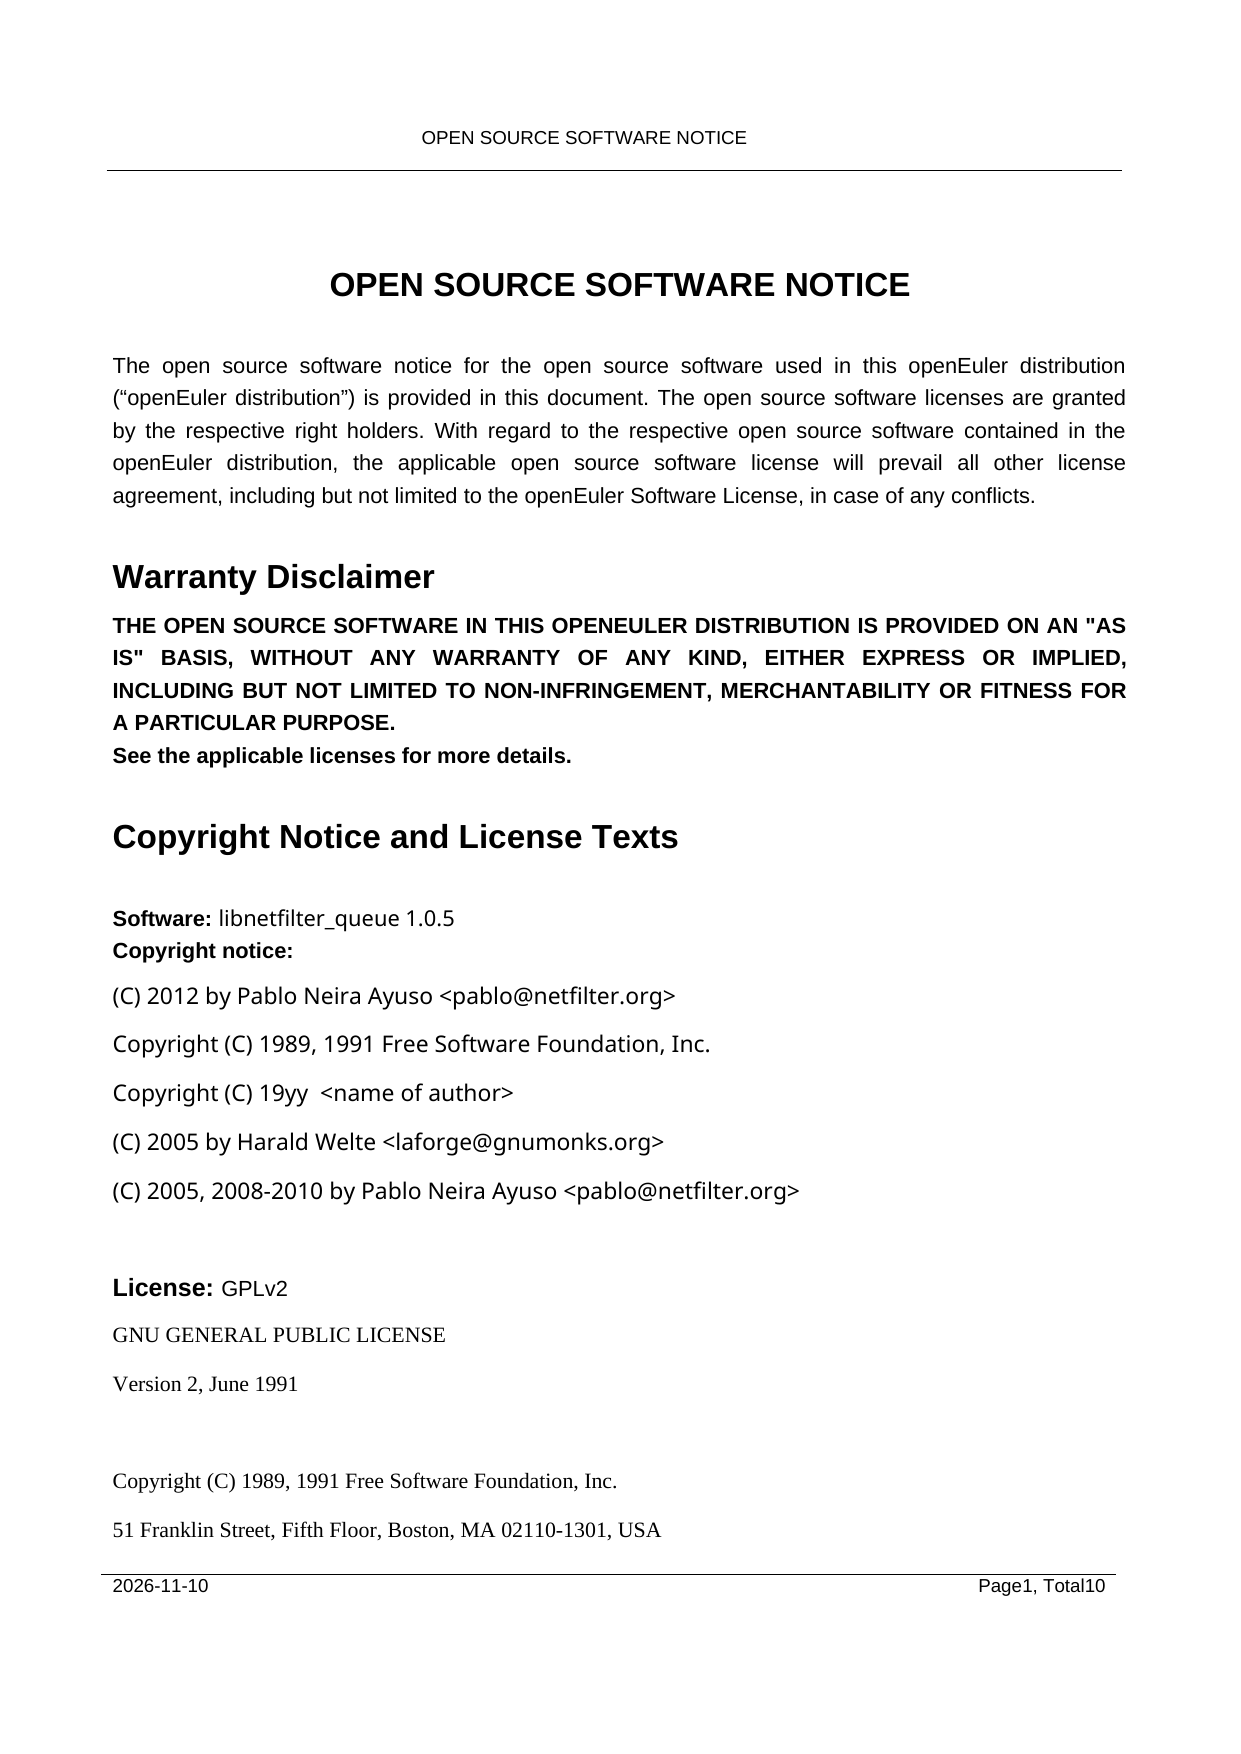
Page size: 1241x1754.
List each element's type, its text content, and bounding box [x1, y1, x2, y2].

text Software: libnetfilter_queue 1.0.5 [112, 901, 1128, 934]
text THE OPEN SOURCE SOFTWARE IN THIS OPENEULER DISTRIBUTION IS PROVIDED ON AN "AS IS" BASIS, WITHOUT ANY WARRANTY OF ANY KIND, EITHER EXPRESS OR IMPLIED, INCLUDING BUT NOT LIMITED TO NON-INFRINGEMENT, MERCHANTABILITY OR FITNESS FOR A PARTICULAR PURPOSE. See the applicable licenses for more details. [112, 609, 1128, 771]
text (C) 2012 by Pablo Neira Ayuso <pablo@netfilter.org> Copyright (C) 1989, 1991 Free Software Foundation, Inc. Copyright (C) 19yy <name of author> (C) 2005 by Harald Welte <laforge@gnumonks.org> (C) 2005, 2008-2010 by Pablo Neira Ayuso <pablo@netfilter.org> [112, 979, 1128, 1255]
text License: GPLv2 [112, 1272, 1128, 1304]
text The open source software notice for the open source software used in this openEuler distribution (“openEuler distribution”) is provided in this document. The open source software licenses are granted by the respective right holders. With regard to the respective open source software contained in the openEuler distribution, the applicable open source software license will prevail all other license agreement, including but not limited to the openEuler Software License, in case of any conflicts. [112, 349, 1128, 511]
text Warranty Disclaimer [112, 544, 1128, 609]
text Copyright Notice and License Texts [112, 804, 1128, 869]
text Copyright notice: [112, 934, 1128, 966]
text OPEN SOURCE SOFTWARE NOTICE [112, 251, 1128, 316]
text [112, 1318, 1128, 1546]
